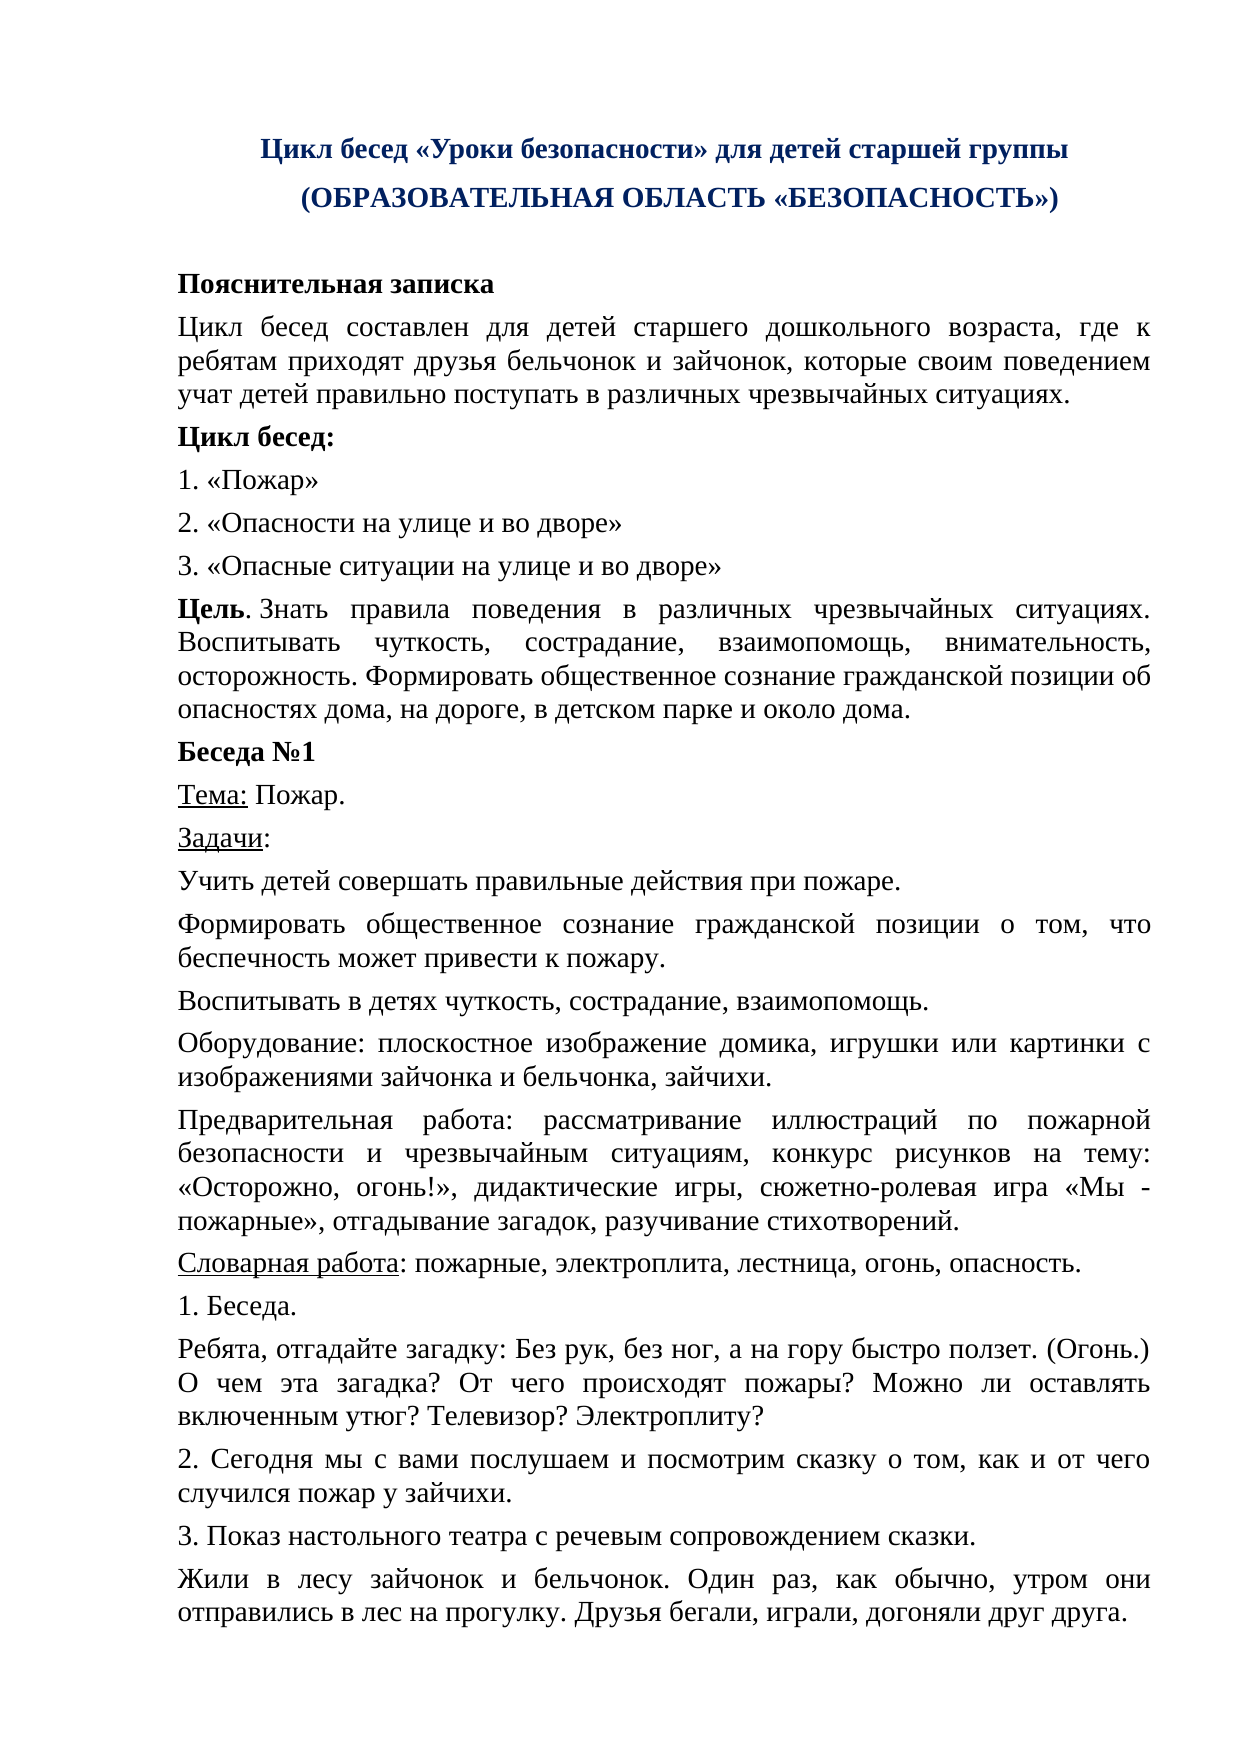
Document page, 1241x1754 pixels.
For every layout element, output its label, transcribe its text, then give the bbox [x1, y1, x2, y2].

text (ОБРАЗОВАТЕЛЬНАЯ ОБЛАСТЬ «БЕЗОПАСНОСТЬ») [208, 181, 1152, 214]
text Цикл бесед «Уроки безопасности» для детей старшей группы [177, 118, 1152, 165]
text Воспитывать в детях чуткость, сострадание, взаимопомощь. [177, 983, 1152, 1016]
text 1. «Пожар» [177, 462, 1152, 496]
text Беседа №1 [177, 734, 1152, 768]
text 1. Беседа. [177, 1288, 1152, 1322]
text Задачи: [177, 820, 1152, 854]
text Цикл бесед: [177, 419, 1152, 453]
text Оборудование: плоскостное изображение домика, игрушки или картинки с изображениями зайчонка и бельчонка, зайчихи. [177, 1026, 1152, 1093]
text 3. «Опасные ситуации на улице и во дворе» [177, 548, 1152, 582]
text 2. Сегодня мы с вами послушаем и посмотрим сказку о том, как и от чего случился пожар у зайчихи. [177, 1441, 1152, 1508]
text Тема: Пожар. [177, 777, 1152, 811]
text Цель. Знать правила поведения в различных чрезвычайных ситуациях. Воспитывать чуткость, сострадание, взаимопомощь, внимательность, осторожность. Формировать общественное сознание гражданской позиции об опасностях дома, на дороге, в детском парке и около дома. [177, 591, 1152, 725]
text Формировать общественное сознание гражданской позиции о том, что беспечность может привести к пожару. [177, 906, 1152, 973]
text Учить детей совершать правильные действия при пожаре. [177, 863, 1152, 897]
text 2. «Опасности на улице и во дворе» [177, 505, 1152, 539]
text Пояснительная записка [177, 266, 1152, 300]
text Цикл бесед составлен для детей старшего дошкольного возраста, где к ребятам приходят друзья бельчонок и зайчонок, которые своим поведением учат детей правильно поступать в различных чрезвычайных ситуациях. [177, 309, 1152, 410]
text Ребята, отгадайте загадку: Без рук, без ног, а на гору быстро ползет. (Огонь.) О чем эта загадка? От чего происходят пожары? Можно ли оставлять включенным утюг? Телевизор? Электроплиту? [177, 1331, 1152, 1432]
text Жили в лесу зайчонок и бельчонок. Один раз, как обычно, утром они отправились в лес на прогулку. Друзья бегали, играли, догоняли друг друга. [177, 1561, 1152, 1628]
text 3. Показ настольного театра с речевым сопровождением сказки. [177, 1518, 1152, 1551]
text Предварительная работа: рассматривание иллюстраций по пожарной безопасности и чрезвычайным ситуациям, конкурс рисунков на тему: «Осторожно, огонь!», дидактические игры, сюжетно-ролевая игра «Мы - пожарные», отгадывание загадок, разучивание стихотворений. [177, 1102, 1152, 1236]
text Словарная работа: пожарные, электроплита, лестница, огонь, опасность. [177, 1246, 1152, 1279]
